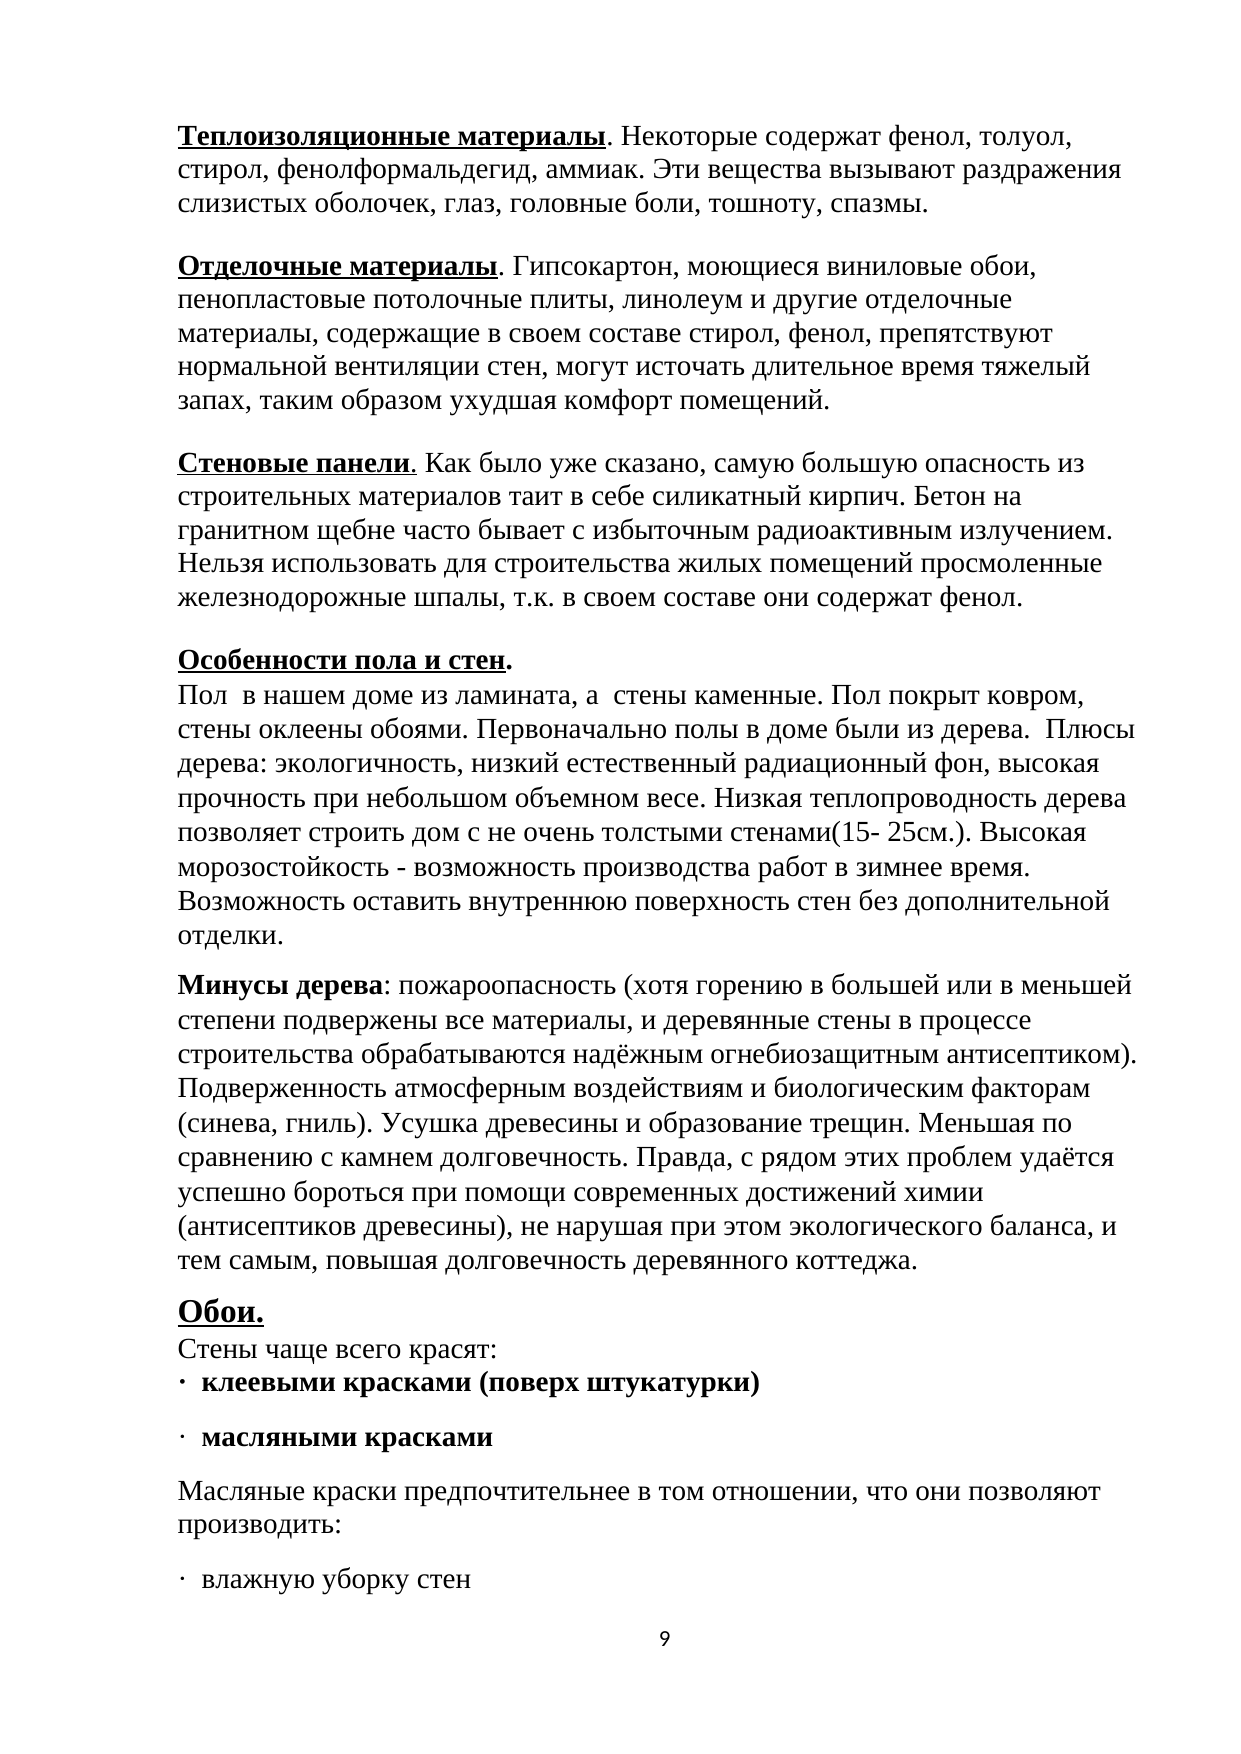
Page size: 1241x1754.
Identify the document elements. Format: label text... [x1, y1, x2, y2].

text · масляными красками [177, 1419, 1152, 1452]
text Отделочные материалы. Гипсокартон, моющиеся виниловые обои, пенопластовые потолочные плиты, линолеум и другие отделочные материалы, содержащие в своем составе стирол, фенол, препятствуют нормальной вентиляции стен, могут источать длительное время тяжелый запах, таким образом ухудшая комфорт помещений. [177, 248, 1152, 416]
text Стены чаще всего красят: [177, 1330, 1152, 1364]
text · влажную уборку стен [177, 1561, 1152, 1594]
text Особенности пола и стен. [177, 642, 1152, 676]
text Пол в нашем доме из ламината, а стены каменные. Пол покрыт ковром, стены оклеены обоями. Первоначально полы в доме были из дерева. Плюсы дерева: экологичность, низкий естественный радиационный фон, высокая прочность при небольшом объемном весе. Низкая теплопроводность дерева позволяет строить дом с не очень толстыми стенами(15- 25см.). Высокая морозостойкость - возможность производства работ в зимнее время. Возможность оставить внутреннюю поверхность стен без дополнительной отделки. [177, 676, 1152, 951]
text Масляные краски предпочтительнее в том отношении, что они позволяют производить: [177, 1473, 1152, 1540]
text · клеевыми красками (поверх штукатурки) [177, 1364, 1152, 1398]
text Обои. [177, 1292, 1152, 1330]
text Теплоизоляционные материалы. Некоторые содержат фенол, толуол, стирол, фенолформальдегид, аммиак. Эти вещества вызывают раздражения слизистых оболочек, глаз, головные боли, тошноту, спазмы. [177, 118, 1152, 219]
text Стеновые панели. Как было уже сказано, самую большую опасность из строительных материалов таит в себе силикатный кирпич. Бетон на гранитном щебне часто бывает с избыточным радиоактивным излучением. Нельзя использовать для строительства жилых помещений просмоленные железнодорожные шпалы, т.к. в своем составе они содержат фенол. [177, 445, 1152, 612]
text Минусы дерева: пожароопасность (хотя горению в большей или в меньшей степени подвержены все материалы, и деревянные стены в процессе строительства обрабатываются надёжным огнебиозащитным антисептиком). Подверженность атмосферным воздействиям и биологическим факторам (синева, гниль). Усушка древесины и образование трещин. Меньшая по сравнению с камнем долговечность. Правда, с рядом этих проблем удаётся успешно бороться при помощи современных достижений химии (антисептиков древесины), не нарушая при этом экологического баланса, и тем самым, повышая долговечность деревянного коттеджа. [177, 967, 1152, 1276]
